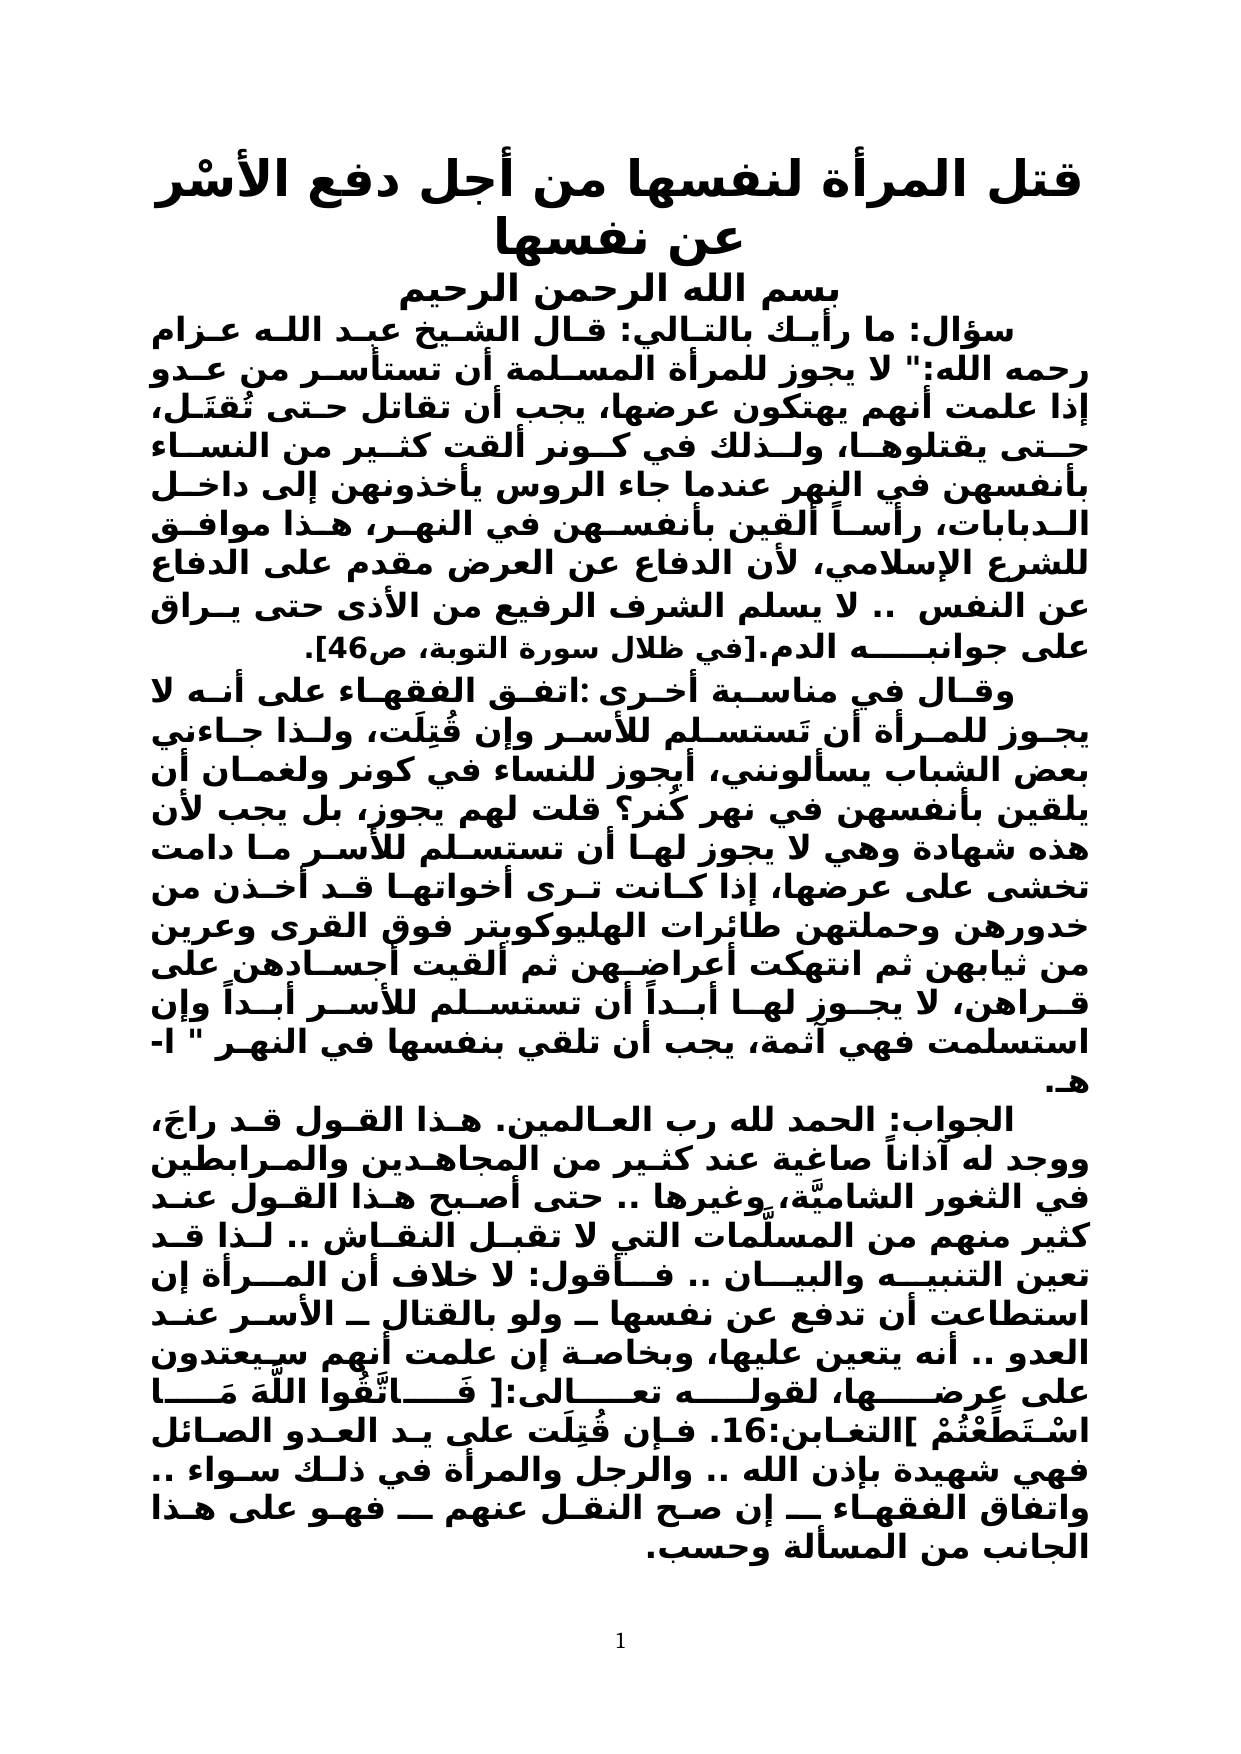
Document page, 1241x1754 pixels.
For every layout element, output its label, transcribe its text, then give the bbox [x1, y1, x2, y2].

text سؤال: ما رأيك بالتالي: قال الشيخ عبد الله عزام رحمه الله:" لا يجوز للمرأة المسلمة أن تستأسر من عدو إذا علمت أنهم يهتكون عرضها، يجب أن تقاتل حتى تُقتَل، حتى يقتلوها، ولذلك في كونر ألقت كثير من النساء بأنفسهن في النهر عندما جاء الروس يأخذونهن إلى داخل الدبابات، رأساً ألقين بأنفسهن في النهر، هذا موافق للشرع الإسلامي، لأن الدفاع عن العرض مقدم على الدفاع عن النفس .. لا يسلم الشرف الرفيع من الأذى حتى يراق على جوانبـــــه الدم.[في ظلال سورة التوبة، ص46]. [150, 310, 1090, 666]
text الجواب: الحمد لله رب العالمين. هذا القول قد راجَ، ووجد له آذاناً صاغية عند كثير من المجاهدين والمرابطين في الثغور الشاميَّة، وغيرها .. حتى أصبح هذا القول عند كثير منهم من المسلَّمات التي لا تقبل النقاش .. لذا قد تعين التنبيه والبيان .. فأقول: لا خلاف أن المرأة إن استطاعت أن تدفع عن نفسها ــ ولو بالقتال ــ الأسر عند العدو .. أنه يتعين عليها، وبخاصة إن علمت أنهم سيعتدون على عِرضها، لقوله تعالى:[ فَاتَّقُوا اللَّهَ مَا اسْتَطَعْتُمْ ]التغابن:16. فإن قُتِلَت على يد العدو الصائل فهي شهيدة بإذن الله .. والرجل والمرأة في ذلك سواء .. واتفاق الفقهاء ــ إن صح النقل عنهم ــ فهو على هذا الجانب من المسألة وحسب. [150, 1100, 1090, 1567]
text قتل المرأة لنفسها من أجل دفع الأسْر عن نفسها [150, 150, 1090, 266]
text وقال في مناسبة أخرى :اتفق الفقهاء على أنه لا يجوز للمرأة أن تَستسلم للأسر وإن قُتِلَت، ولذا جاءني بعض الشباب يسألونني، أيجوز للنساء في كونر ولغمان أن يلقين بأنفسهن في نهر كُنر؟ قلت لهم يجوز، بل يجب لأن هذه شهادة وهي لا يجوز لها أن تستسلم للأسر ما دامت تخشى على عرضها، إذا كانت ترى أخواتها قد أخذن من خدورهن وحملتهن طائرات الهليوكوبتر فوق القرى وعرين من ثيابهن ثم انتهكت أعراضهن ثم ألقيت أجسادهن على قراهن، لا يجوز لها أبداً أن تستسلم للأسر أبداً وإن استسلمت فهي آثمة، يجب أن تلقي بنفسها في النهر " ا- هـ. [150, 666, 1090, 1100]
text بسم الله الرحمن الرحيم [150, 266, 1090, 310]
